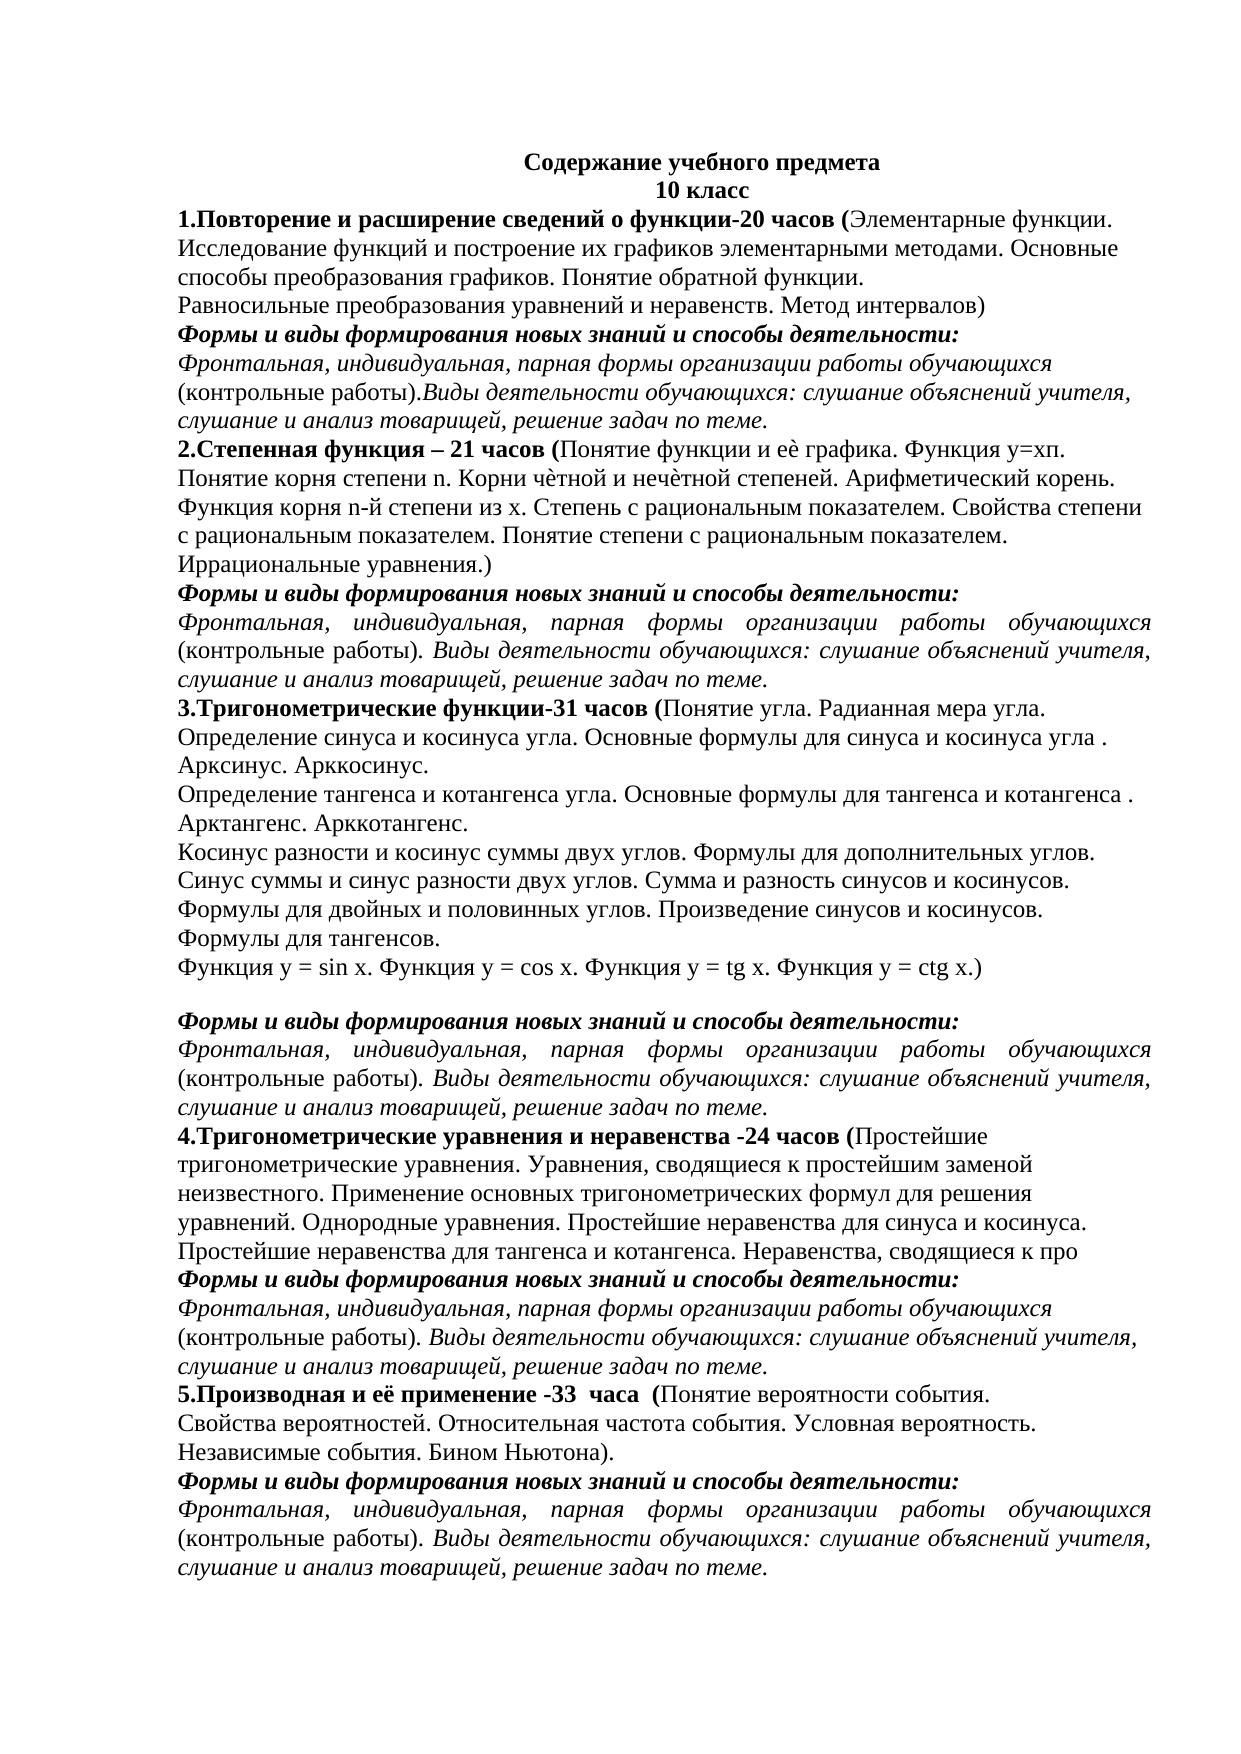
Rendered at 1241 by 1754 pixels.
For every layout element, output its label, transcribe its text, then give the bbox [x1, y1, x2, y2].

text Формы и виды формирования новых знаний и способы деятельности: [177, 1006, 1152, 1034]
text 10 класс [252, 176, 1152, 204]
table_header Независимые события. Бином Ньютона). Формы и виды формирования новых знаний и способы деятельности: Фронтальная, индивидуальная, парная формы организации работы обучающихся (контрольные работы). Виды деятельности обучающихся: слушание объяснений учителя, слушание и анализ товарищей, решение задач по теме. [166, 1437, 1163, 1609]
text Равносильные преобразования уравнений и неравенств. Метод интервалов) [177, 291, 1152, 319]
text Определение тангенса и котангенса угла. Основные формулы для тангенса и котангенса . Арктангенс. Арккотангенс. [177, 779, 1152, 837]
text Свойства вероятностей. Относительная частота события. Условная вероятность. [177, 1408, 1152, 1437]
text 2.Степенная функция – 21 часов (Понятие функции и еѐ графика. Функция у=хп. Понятие корня степени n. Корни чѐтной и нечѐтной степеней. Арифметический корень. Функция корня n-й степени из х. Степень с рациональным показателем. Свойства степени с рациональным показателем. Понятие степени с рациональным показателем. Иррациональные уравнения.) [177, 434, 1152, 578]
text Функция y = sin х. Функция y = cos х. Функция y = tg х. Функция y = ctg х.) [177, 952, 1152, 981]
text 4.Тригонометрические уравнения и неравенства -24 часов (Простейшие тригонометрические уравнения. Уравнения, сводящиеся к простейшим заменой неизвестного. Применение основных тригонометрических формул для решения уравнений. Однородные уравнения. Простейшие неравенства для синуса и косинуса. Простейшие неравенства для тангенса и котангенса. Неравенства, сводящиеся к про Формы и виды формирования новых знаний и способы деятельности: [177, 1121, 1152, 1293]
text Формы и виды формирования новых знаний и способы деятельности: [177, 319, 1152, 348]
text Содержание учебного предмета [252, 147, 1152, 176]
text 5.Производная и её применение -33 часа (Понятие вероятности события. [177, 1379, 1152, 1408]
text 3.Тригонометрические функции-31 часов (Понятие угла. Радианная мера угла. Определение синуса и косинуса угла. Основные формулы для синуса и косинуса угла . Арксинус. Арккосинус. [177, 693, 1152, 779]
text Косинус разности и косинус суммы двух углов. Формулы для дополнительных углов. Синус суммы и синус разности двух углов. Сумма и разность синусов и косинусов. Формулы для двойных и половинных углов. Произведение синусов и косинусов. Формулы для тангенсов. [177, 837, 1152, 952]
text Формы и виды формирования новых знаний и способы деятельности: [177, 578, 1152, 607]
text 1.Повторение и расширение сведений о функции-20 часов (Элементарные функции. Исследование функций и построение их графиков элементарными методами. Основные способы преобразования графиков. Понятие обратной функции. [177, 204, 1152, 291]
